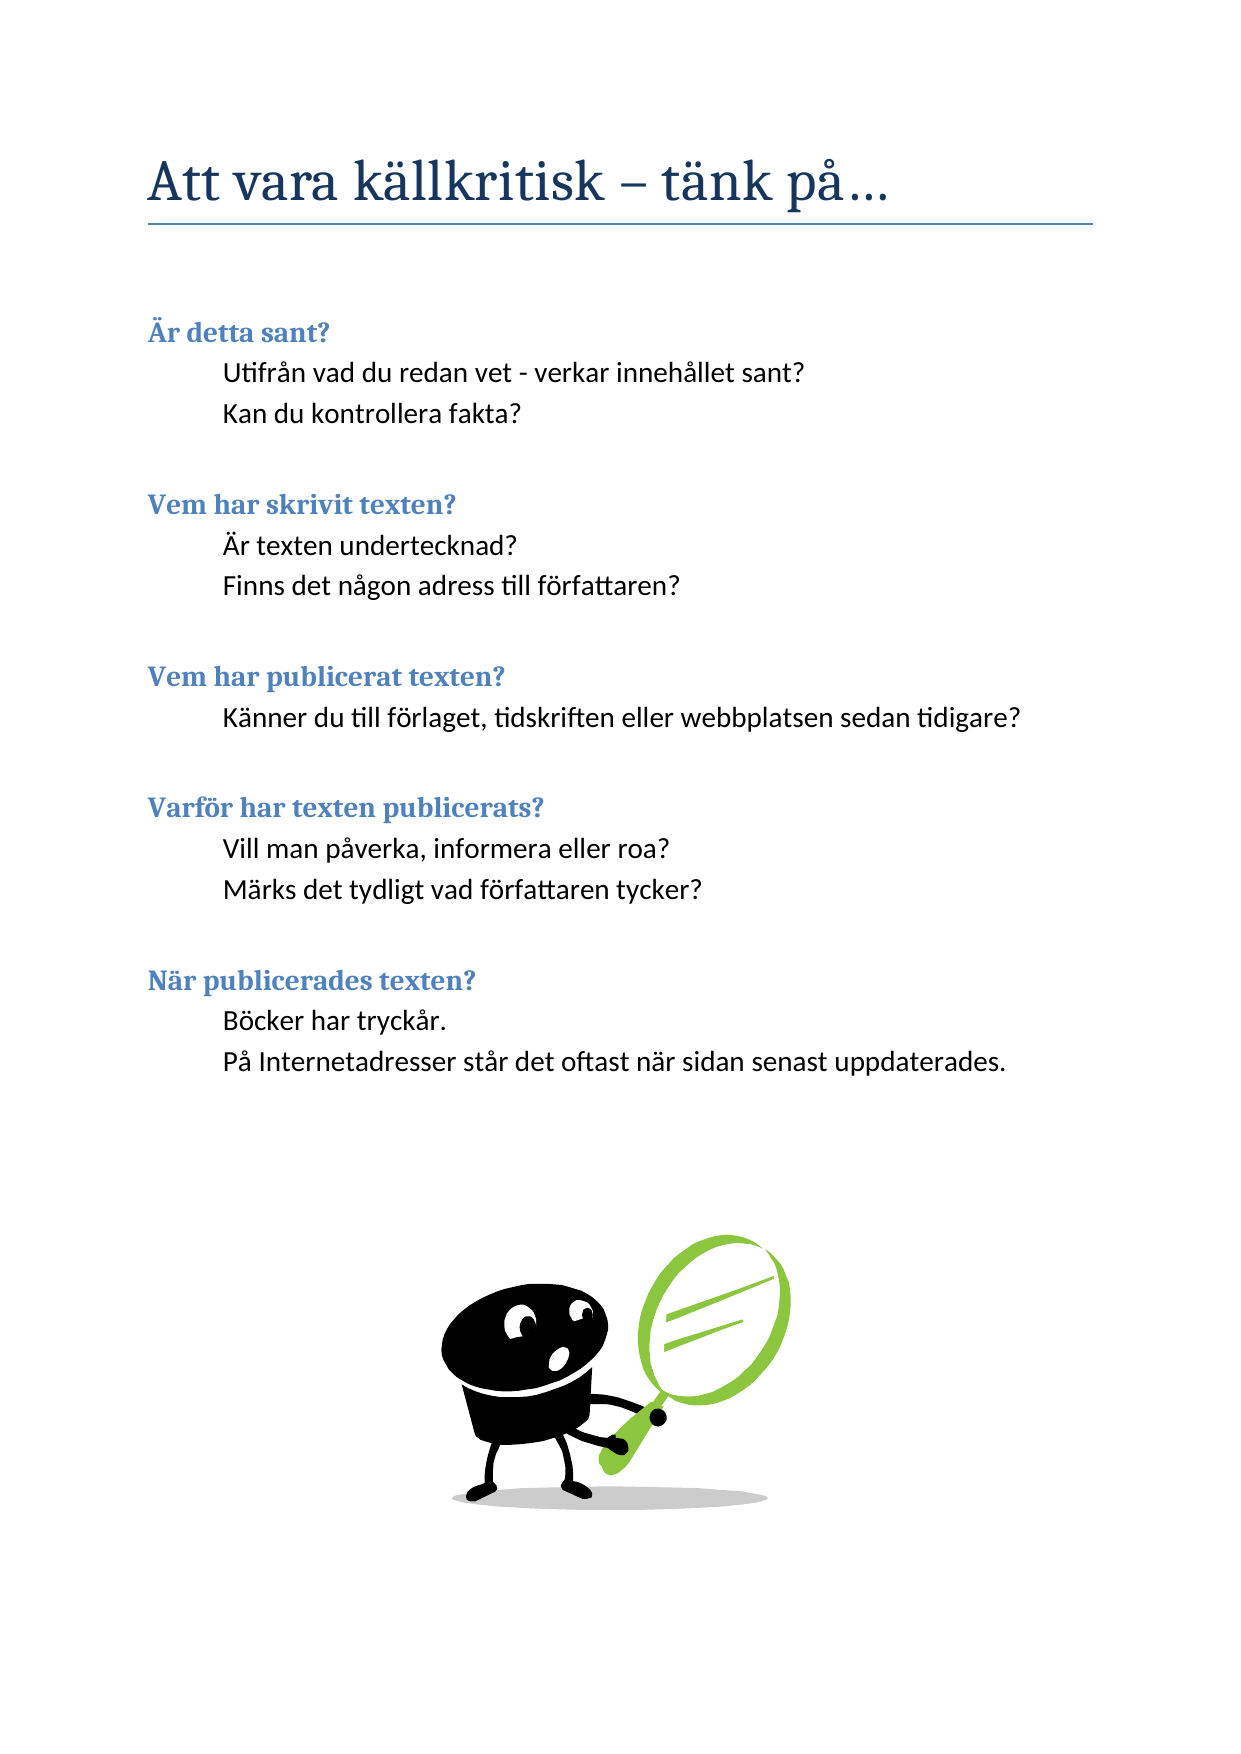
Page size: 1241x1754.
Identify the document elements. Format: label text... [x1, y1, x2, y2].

text Varför har texten publicerats? [148, 792, 1093, 825]
text Känner du till förlaget, tidskriften eller webbplatsen sedan tidigare? [223, 699, 1093, 767]
text Vill man påverka, informera eller roa? Märks det tydligt vad författaren tycker? [223, 830, 1093, 939]
text Vem har skrivit texten? [148, 488, 1093, 522]
text Är texten undertecknad? Finns det någon adress till författaren? [223, 527, 1093, 635]
title Att vara källkritisk – tänk på… [148, 148, 1093, 223]
text Utifrån vad du redan vet - verkar innehållet sant? Kan du kontrollera fakta? [223, 354, 1093, 463]
text Böcker har tryckår. På Internetadresser står det oftast när sidan senast uppdaterades. [223, 1002, 1093, 1079]
text När publicerades texten? [148, 964, 1093, 997]
text Är detta sant? [148, 316, 1093, 349]
text Vem har publicerat texten? [148, 660, 1093, 694]
